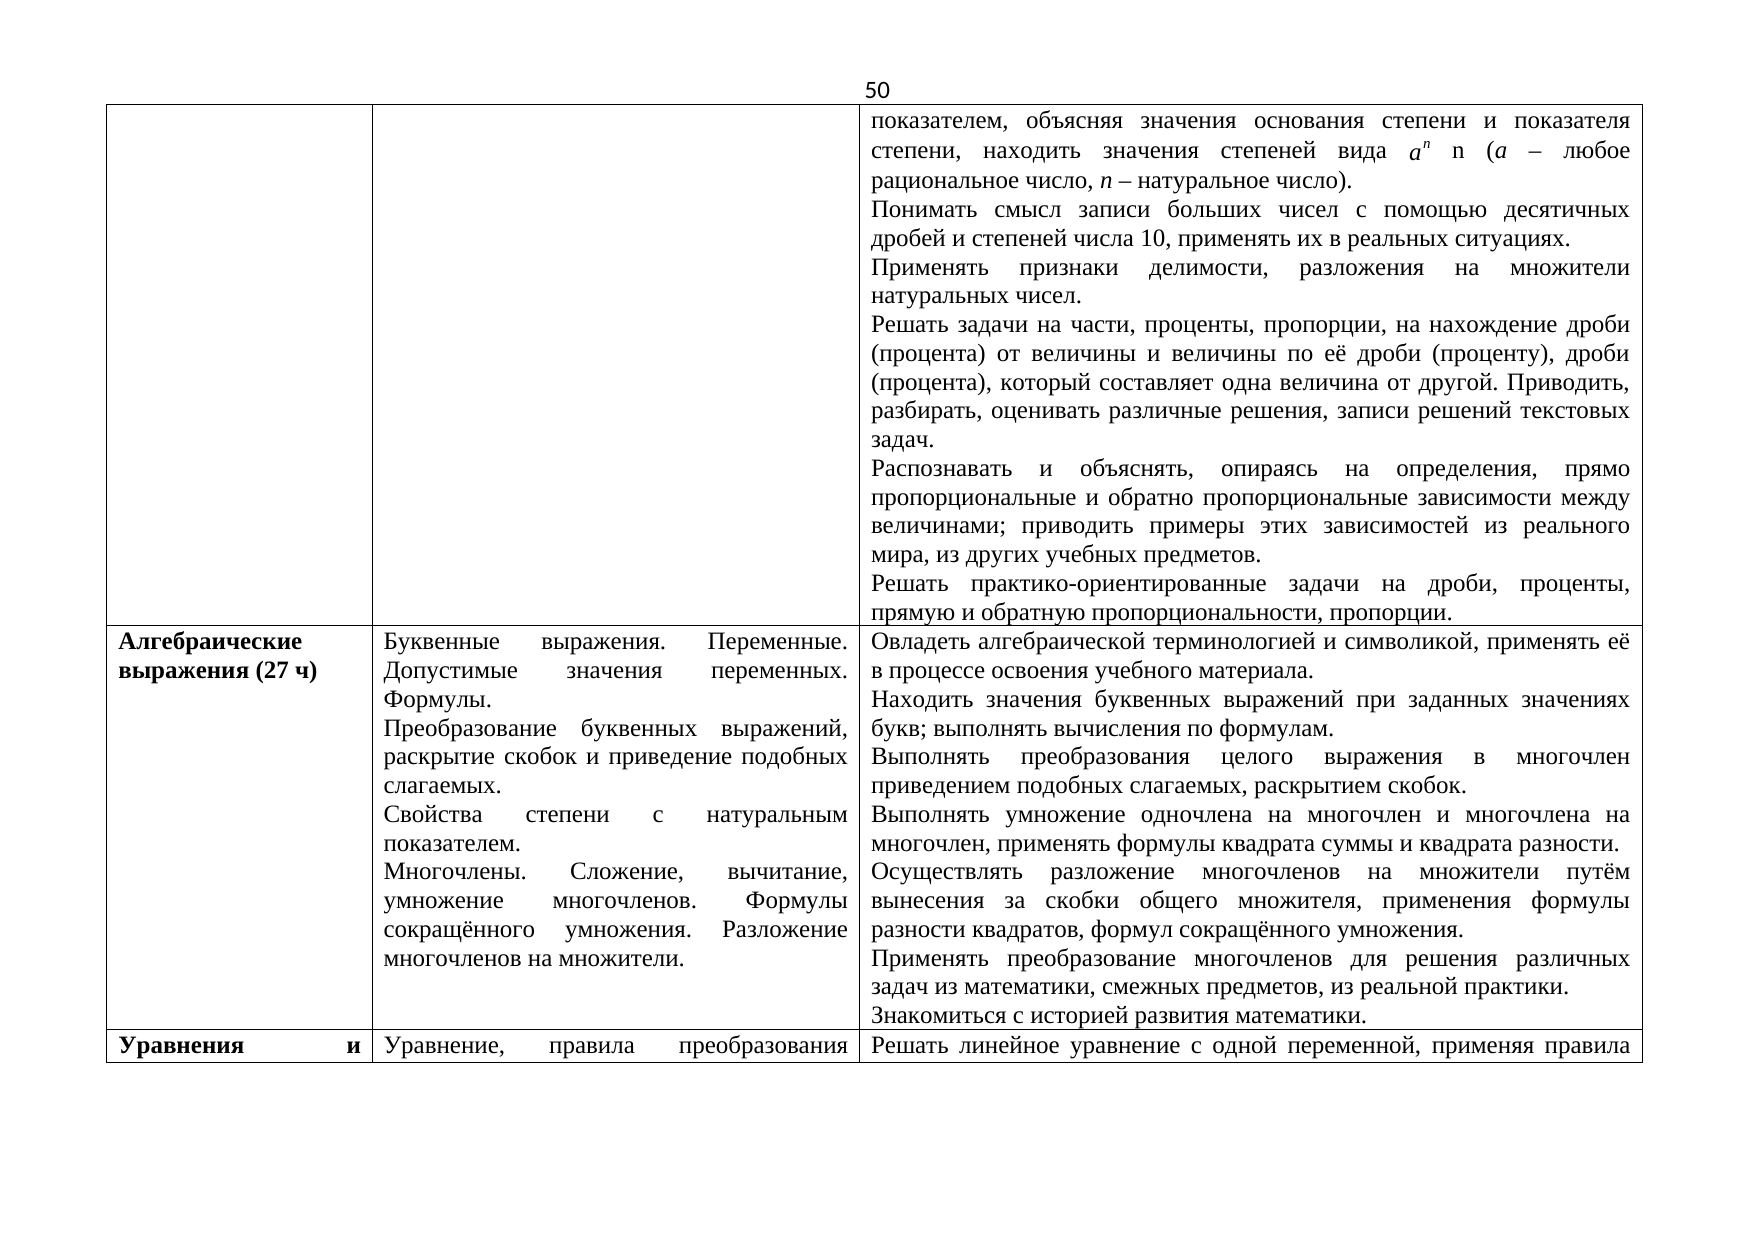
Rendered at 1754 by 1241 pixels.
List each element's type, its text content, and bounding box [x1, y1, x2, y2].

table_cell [860, 105, 1642, 625]
table_cell Овладеть алгебраической терминологией и символикой, применять её в процессе освоения учебного материала. Находить значения буквенных выражений при заданных значениях букв; выполнять вычисления по формулам. Выполнять преобразования целого выражения в многочлен приведением подобных слагаемых, раскрытием скобок. Выполнять умножение одночлена на многочлен и многочлена на многочлен, применять формулы квадрата суммы и квадрата разности. Осуществлять разложение многочленов на множители путём вынесения за скобки общего множителя, применения формулы разности квадратов, формул сокращённого умножения. Применять преобразование многочленов для решения различных задач из математики, смежных предметов, из реальной практики. Знакомиться с историей развития математики. [860, 626, 1642, 1029]
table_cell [860, 1030, 1642, 1062]
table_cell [373, 105, 859, 625]
table_cell Алгебраические выражения (27 ч) [107, 626, 372, 1029]
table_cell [107, 1030, 372, 1062]
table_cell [373, 1030, 859, 1062]
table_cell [107, 105, 372, 625]
table_cell Буквенные выражения. Переменные. Допустимые значения переменных. Формулы. Преобразование буквенных выражений, раскрытие скобок и приведение подобных слагаемых. Свойства степени с натуральным показателем. Многочлены. Сложение, вычитание, умножение многочленов. Формулы сокращённого умножения. Разложение многочленов на множители. [373, 626, 859, 1029]
